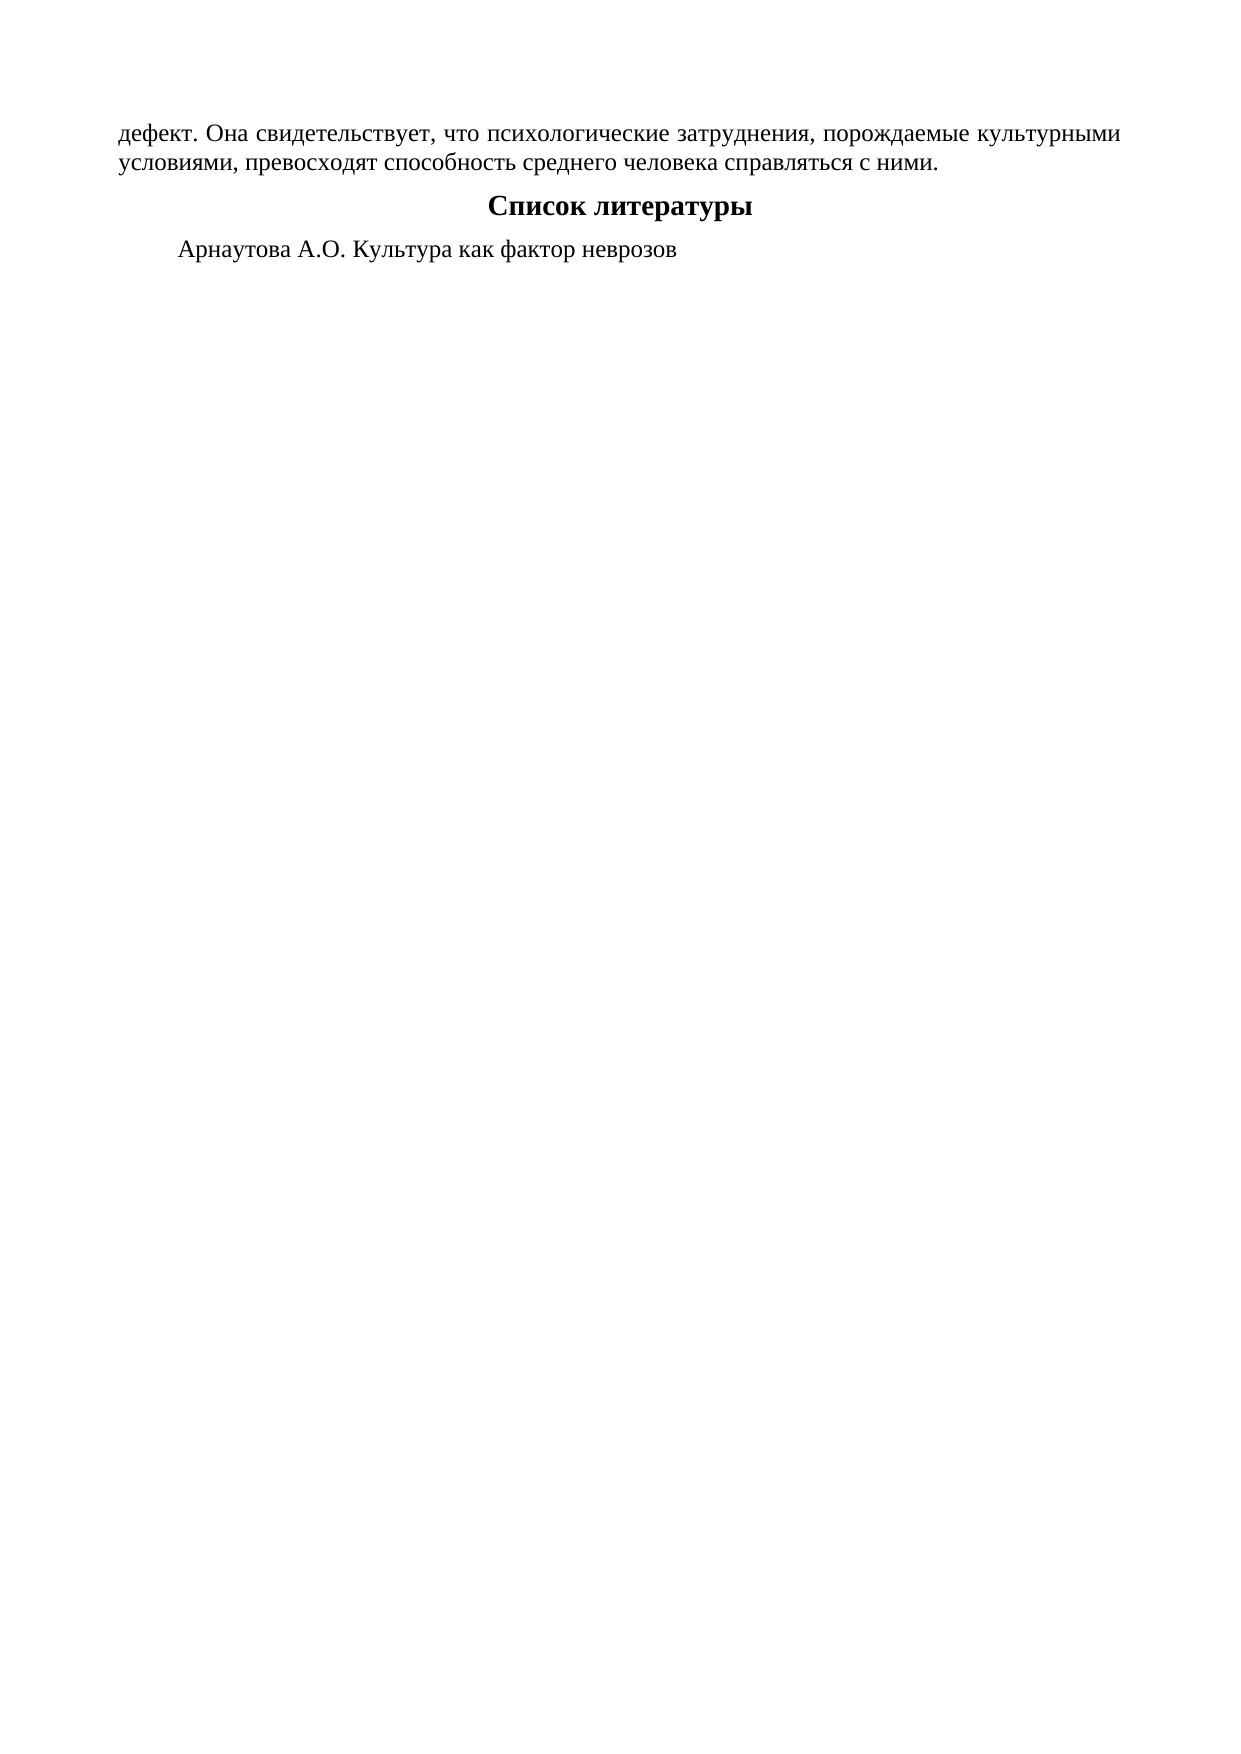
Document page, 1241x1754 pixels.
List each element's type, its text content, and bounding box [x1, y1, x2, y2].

text Список литературы [118, 188, 1122, 222]
text Арнаутова А.О. Культура как фактор неврозов [118, 234, 1122, 263]
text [118, 118, 1122, 176]
